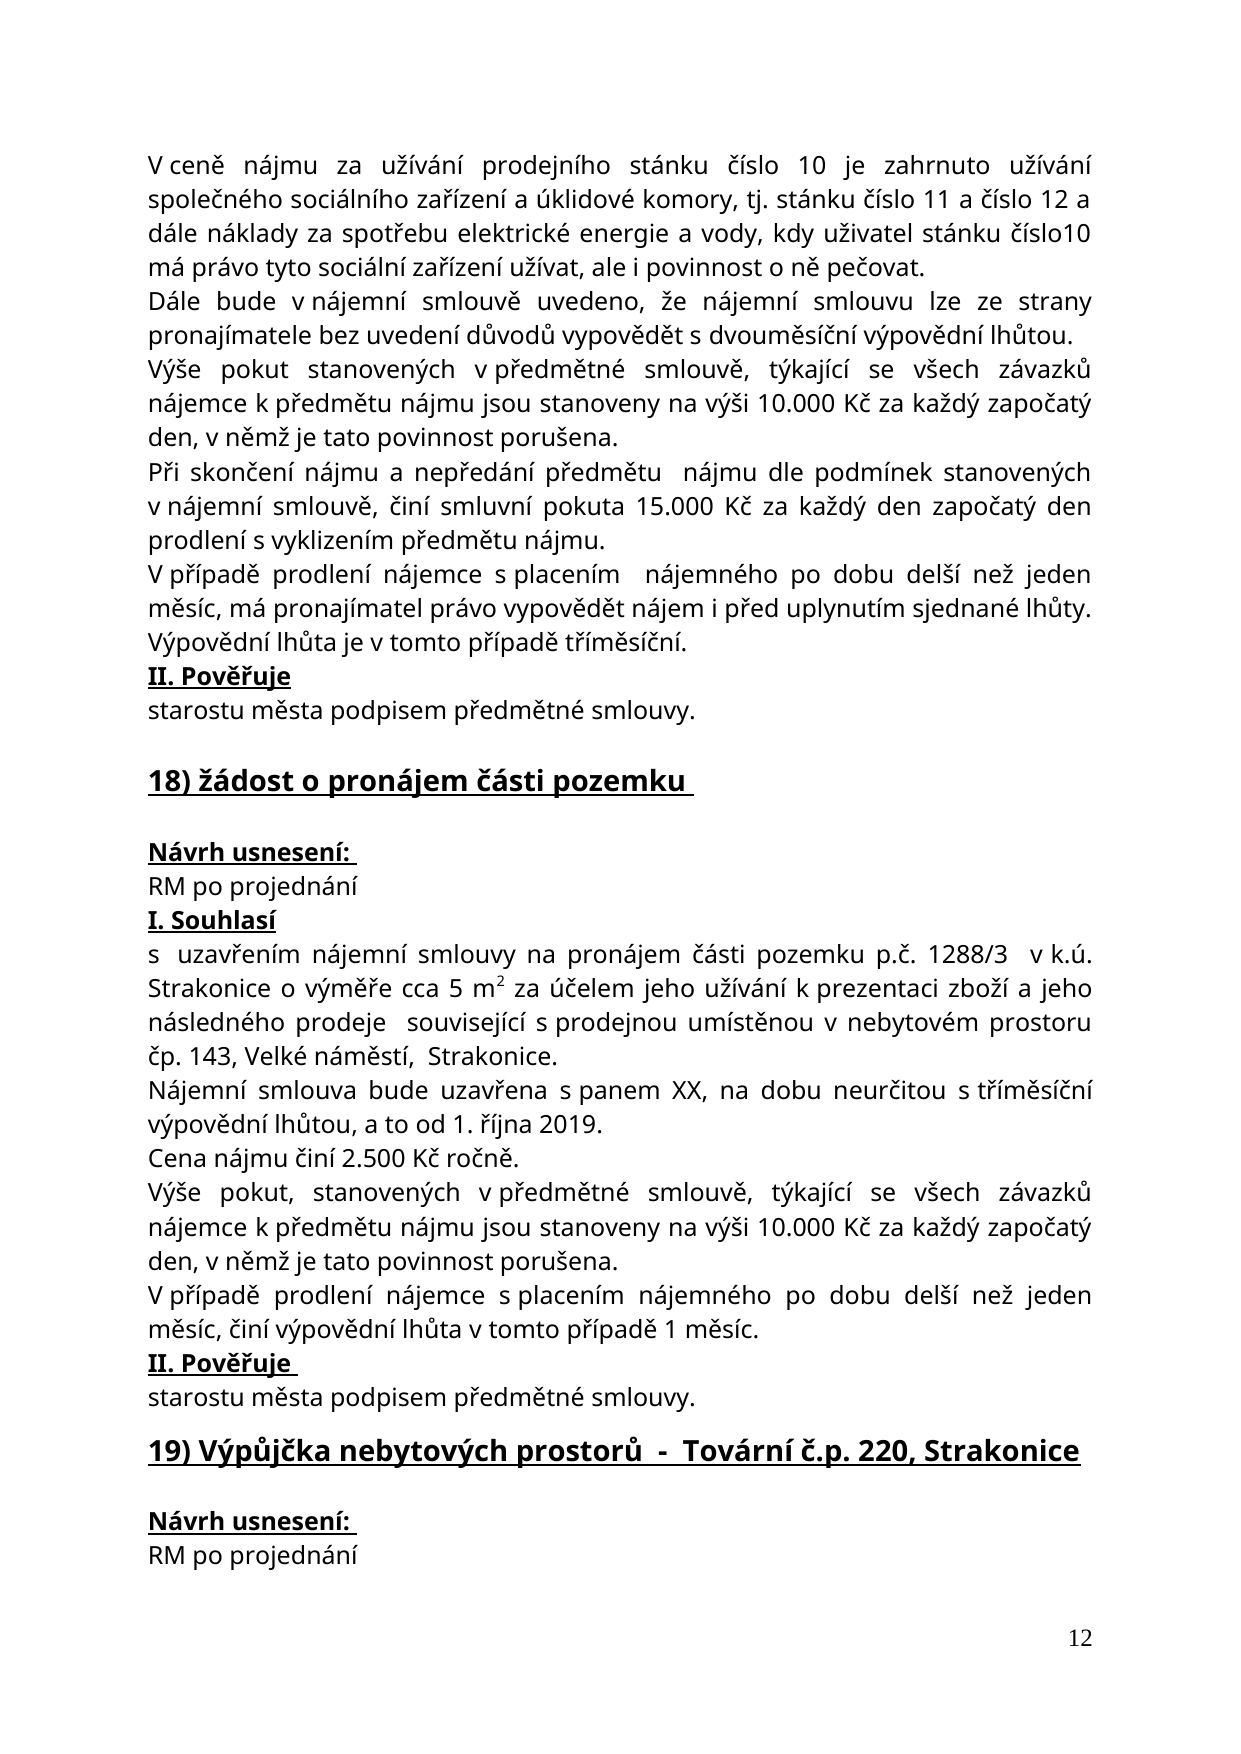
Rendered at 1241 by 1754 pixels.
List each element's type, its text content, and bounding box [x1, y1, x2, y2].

text II. Pověřuje [148, 1345, 1093, 1379]
text II. Pověřuje [148, 658, 1093, 693]
text Výše pokut, stanovených v předmětné smlouvě, týkající se všech závazků nájemce k předmětu nájmu jsou stanoveny na výši 10.000 Kč za každý započatý den, v němž je tato povinnost porušena. [148, 1175, 1093, 1277]
text 18) žádost o pronájem části pozemku [148, 761, 1093, 800]
text RM po projednání [148, 1538, 1093, 1572]
text I. Souhlasí [148, 903, 1093, 937]
subtitle 19) Výpůjčka nebytových prostorů - Tovární č.p. 220, Strakonice [148, 1430, 1093, 1470]
text V případě prodlení nájemce s placením nájemného po dobu delší než jeden měsíc, činí výpovědní lhůta v tomto případě 1 měsíc. [148, 1277, 1093, 1345]
text RM po projednání [148, 868, 1093, 903]
text Dále bude v nájemní smlouvě uvedeno, že nájemní smlouvu lze ze strany pronajímatele bez uvedení důvodů vypovědět s dvouměsíční výpovědní lhůtou. [148, 284, 1093, 352]
text Nájemní smlouva bude uzavřena s panem XX, na dobu neurčitou s tříměsíční výpovědní lhůtou, a to od 1. října 2019. [148, 1073, 1093, 1141]
text starostu města podpisem předmětné smlouvy. [148, 693, 1093, 727]
text s uzavřením nájemní smlouvy na pronájem části pozemku p.č. 1288/3 v k.ú. Strakonice o výměře cca 5 m2 za účelem jeho užívání k prezentaci zboží a jeho následného prodeje související s prodejnou umístěnou v nebytovém prostoru čp. 143, Velké náměstí, Strakonice. [148, 937, 1093, 1073]
text Návrh usnesení: [148, 834, 1093, 868]
text V případě prodlení nájemce s placením nájemného po dobu delší než jeden měsíc, má pronajímatel právo vypovědět nájem i před uplynutím sjednané lhůty. Výpovědní lhůta je v tomto případě tříměsíční. [148, 556, 1093, 658]
text Při skončení nájmu a nepředání předmětu nájmu dle podmínek stanovených v nájemní smlouvě, činí smluvní pokuta 15.000 Kč za každý den započatý den prodlení s vyklizením předmětu nájmu. [148, 454, 1093, 556]
text starostu města podpisem předmětné smlouvy. [148, 1379, 1093, 1413]
text Výše pokut stanovených v předmětné smlouvě, týkající se všech závazků nájemce k předmětu nájmu jsou stanoveny na výši 10.000 Kč za každý započatý den, v němž je tato povinnost porušena. [148, 352, 1093, 454]
text Návrh usnesení: [148, 1504, 1093, 1538]
text Cena nájmu činí 2.500 Kč ročně. [148, 1141, 1093, 1175]
text V ceně nájmu za užívání prodejního stánku číslo 10 je zahrnuto užívání společného sociálního zařízení a úklidové komory, tj. stánku číslo 11 a číslo 12 a dále náklady za spotřebu elektrické energie a vody, kdy uživatel stánku číslo10 má právo tyto sociální zařízení užívat, ale i povinnost o ně pečovat. [148, 148, 1093, 284]
